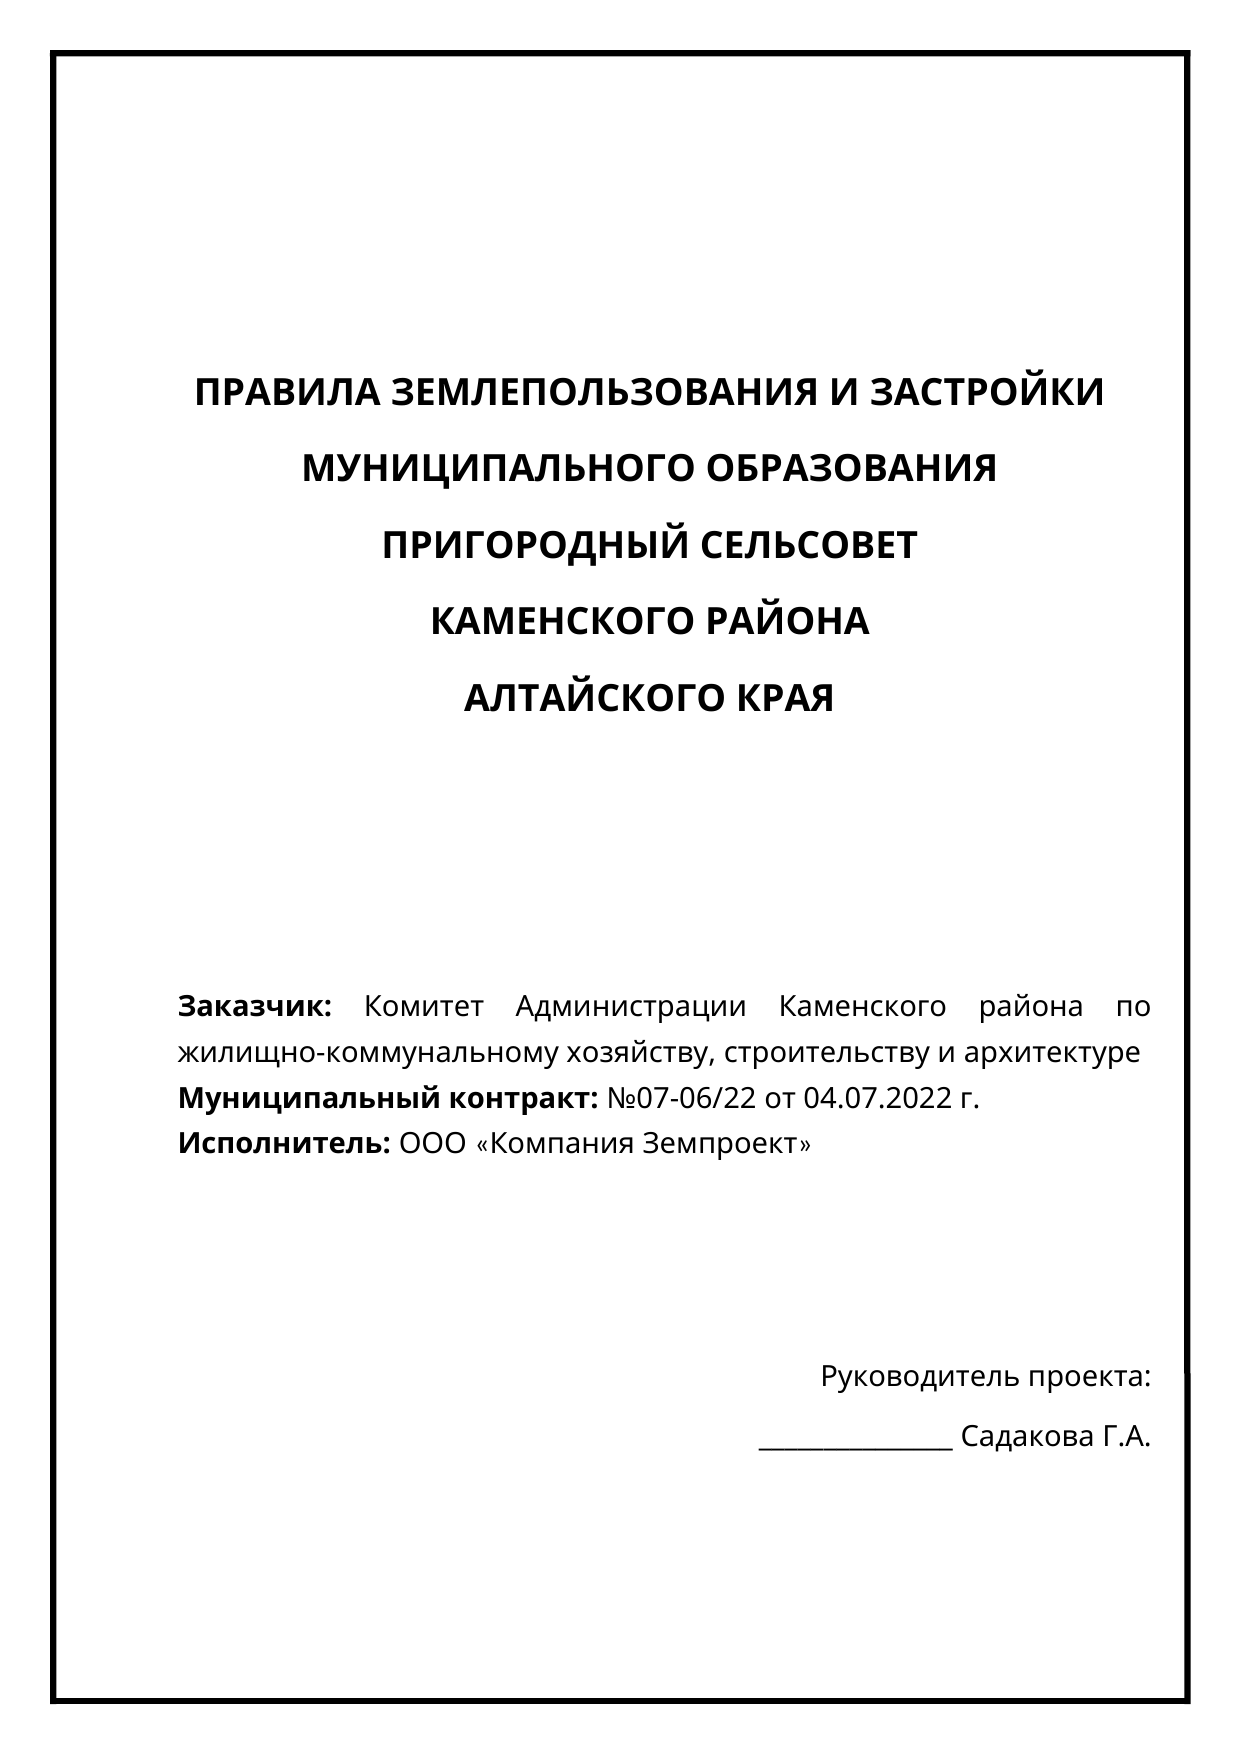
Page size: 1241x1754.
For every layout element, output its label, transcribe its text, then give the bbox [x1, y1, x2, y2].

text ПРАВИЛА ЗЕМЛЕПОЛЬЗОВАНИЯ И ЗАСТРОЙКИ [177, 365, 1122, 416]
text Руководитель проекта: [177, 1356, 1152, 1395]
text АЛТАЙСКОГО КРАЯ [177, 671, 1122, 722]
text Заказчик: Комитет Администрации Каменского района по жилищно-коммунальному хозяйству, строительству и архитектуре [177, 986, 1152, 1071]
text Муниципальный контракт: №07-06/22 от 04.07.2022 г. [177, 1077, 1152, 1117]
text ПРИГОРОДНЫЙ СЕЛЬСОВЕТ [177, 518, 1122, 569]
text Исполнитель: ООО «Компания Земпроект» [177, 1122, 1152, 1162]
text МУНИЦИПАЛЬНОГО ОБРАЗОВАНИЯ [177, 441, 1122, 492]
text КАМЕНСКОГО РАЙОНА [177, 594, 1122, 646]
text _______________ Садакова Г.А. [177, 1415, 1152, 1455]
